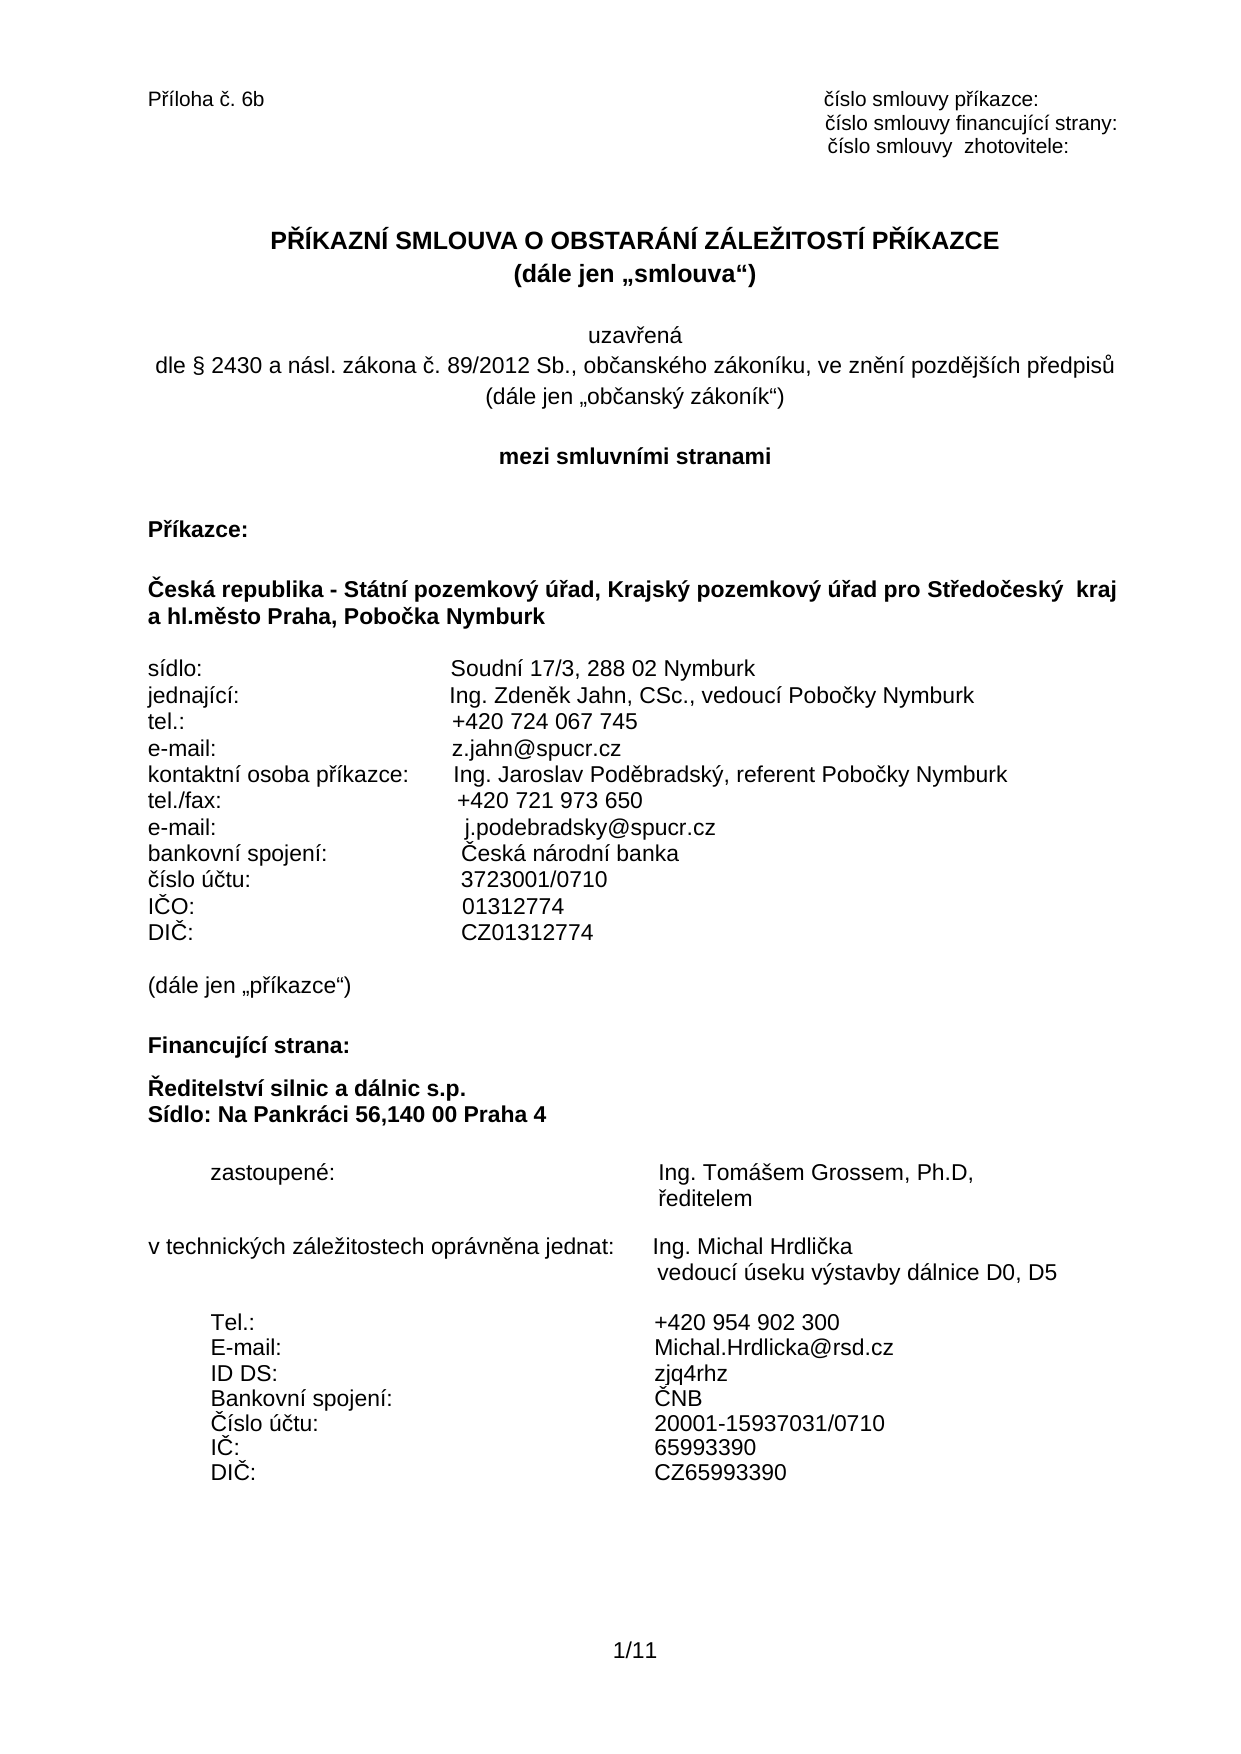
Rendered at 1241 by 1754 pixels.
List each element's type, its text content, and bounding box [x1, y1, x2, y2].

table_header Tel.: [209, 1309, 520, 1333]
table_cell E-mail: [209, 1333, 520, 1360]
text bankovní spojení: Česká národní banka [148, 840, 1122, 866]
text vedoucí úseku výstavby dálnice D0, D5 [148, 1259, 1122, 1285]
title mezi smluvními stranami [148, 443, 1122, 469]
text sídlo: Soudní 17/3, 288 02 Nymburk [148, 655, 1122, 682]
table_header zastoupené: [209, 1159, 519, 1207]
title PŘÍKAZNÍ SMLOUVA O OBSTARÁNÍ ZÁLEŽITOSTÍ PŘÍKAZCE [148, 226, 1122, 255]
text číslo účtu: 3723001/0710 [148, 866, 1122, 893]
table_cell Michal.Hrdlicka@rsd.cz [520, 1333, 1061, 1360]
text e-mail: z.jahn@spucr.cz [148, 734, 1122, 761]
text kontaktní osoba příkazce: Ing. Jaroslav Poděbradský, referent Pobočky Nymburk [148, 761, 1122, 787]
table_cell Číslo účtu: [209, 1410, 520, 1434]
table_header +420 954 902 300 [520, 1309, 1061, 1333]
text tel.: +420 724 067 745 [148, 708, 1122, 734]
table_cell 20001-15937031/0710 [520, 1410, 1061, 1434]
table_cell ČNB [520, 1385, 1061, 1410]
table_cell Bankovní spojení: [209, 1385, 520, 1410]
table_cell IČ: [209, 1434, 520, 1459]
text e-mail: j.podebradsky@spucr.cz [148, 813, 1122, 840]
text tel./fax: +420 721 973 650 [148, 787, 1122, 813]
text Ředitelství silnic a dálnic s.p. [148, 1075, 1122, 1101]
text DIČ: CZ01312774 [148, 919, 1122, 945]
text Česká republika - Státní pozemkový úřad, Krajský pozemkový úřad pro Středočeský kraj a hl.město Praha, Pobočka Nymburk [148, 576, 1122, 629]
table_cell DIČ: [209, 1459, 520, 1484]
table_header Ing. Tomášem Grossem, Ph.D, ředitelem Závodu Praha [520, 1159, 1061, 1207]
title uzavřená [148, 322, 1122, 348]
text Sídlo: Na Pankráci 56,140 00 Praha 4 [148, 1101, 1122, 1127]
text IČO: 01312774 [148, 893, 1122, 919]
table_cell zjq4rhz [520, 1360, 1061, 1384]
text jednající: Ing. Zdeněk Jahn, CSc., vedoucí Pobočky Nymburk [148, 682, 1122, 708]
title (dále jen „smlouva“) [148, 259, 1122, 288]
text Financující strana: [148, 1032, 1122, 1058]
table_cell 65993390 [520, 1434, 1061, 1459]
text (dále jen „příkazce“) [148, 972, 1122, 998]
text Příkazce: [148, 516, 1122, 542]
table_cell ID DS: [209, 1360, 520, 1384]
table_cell CZ65993390 [520, 1459, 1061, 1484]
text v technických záležitostech oprávněna jednat: Ing. Michal Hrdlička [148, 1233, 1122, 1259]
title dle § 2430 a násl. zákona č. 89/2012 Sb., občanského zákoníku, ve znění pozdějších předpisů (dále jen „občanský zákoník“) [148, 352, 1122, 409]
